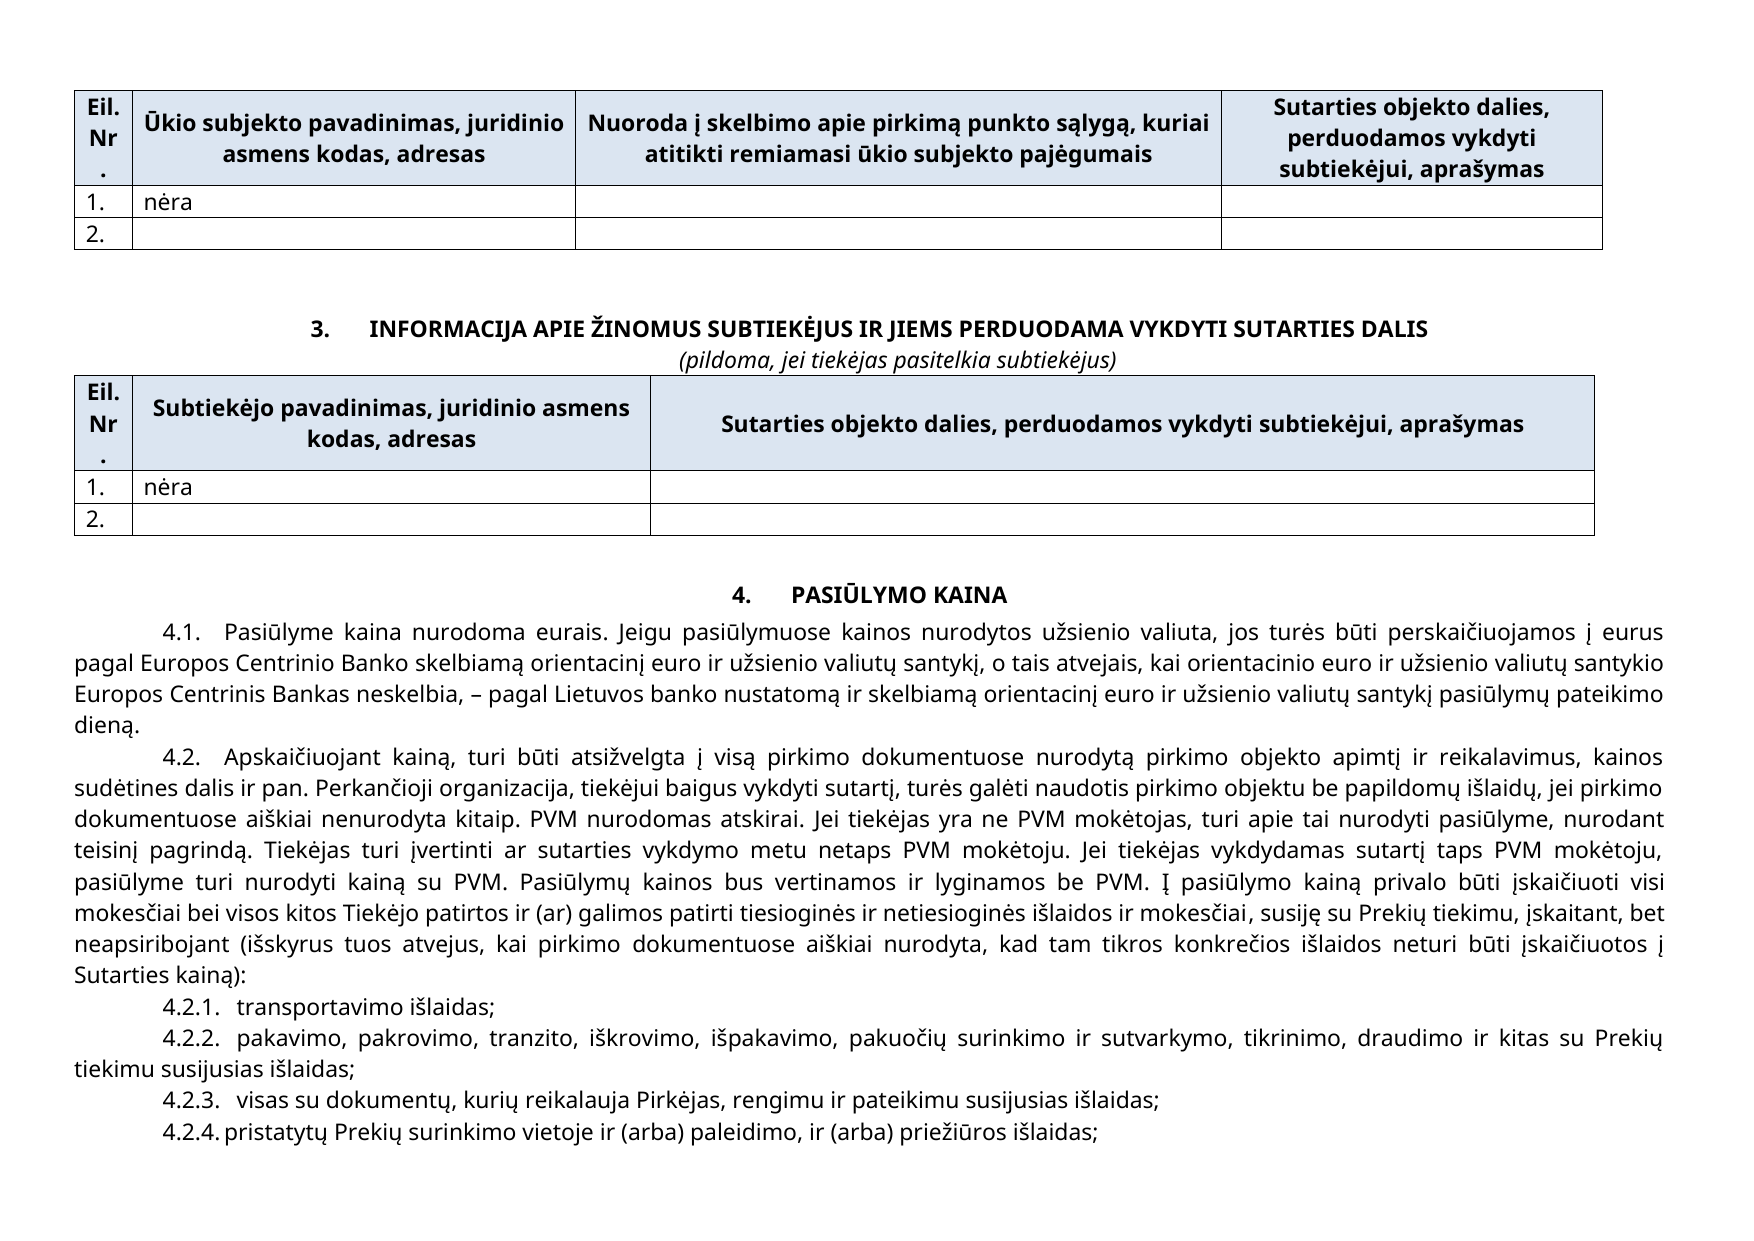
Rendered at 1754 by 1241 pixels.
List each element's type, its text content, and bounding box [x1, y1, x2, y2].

table_cell [576, 218, 1221, 249]
table_cell 2. [75, 218, 132, 249]
list pristatytų Prekių surinkimo vietoje ir (arba) paleidimo, ir (arba) priežiūros išlaidas; [162, 1115, 1665, 1147]
list transportavimo išlaidas; [74, 990, 1665, 1022]
table_cell [651, 471, 1594, 502]
table_cell 1. [75, 471, 132, 502]
table_cell nėra [133, 186, 575, 217]
table_header Sutarties objekto dalies, perduodamos vykdyti subtiekėjui, aprašymas [1222, 91, 1602, 185]
table_cell [133, 218, 575, 249]
list Apskaičiuojant kainą, turi būti atsižvelgta į visą pirkimo dokumentuose nurodytą pirkimo objekto apimtį ir reikalavimus, kainos sudėtines dalis ir pan. Perkančioji organizacija, tiekėjui baigus vykdyti sutartį, turės galėti naudotis pirkimo objektu be papildomų išlaidų, jei pirkimo dokumentuose aiškiai nenurodyta kitaip. PVM nurodomas atskirai. Jei tiekėjas yra ne PVM mokėtojas, turi apie tai nurodyti pasiūlyme, nurodant teisinį pagrindą. Tiekėjas turi įvertinti ar sutarties vykdymo metu netaps PVM mokėtoju. Jei tiekėjas vykdydamas sutartį taps PVM mokėtoju, pasiūlyme turi nurodyti kainą su PVM. Pasiūlymų kainos bus vertinamos ir lyginamos be PVM. Į pasiūlymo kainą privalo būti įskaičiuoti visi mokesčiai bei visos kitos Tiekėjo patirtos ir (ar) galimos patirti tiesioginės ir netiesioginės išlaidos ir mokesčiai, susiję su Prekių tiekimu, įskaitant, bet neapsiribojant (išskyrus tuos atvejus, kai pirkimo dokumentuose aiškiai nurodyta, kad tam tikros konkrečios išlaidos neturi būti įskaičiuotos į Sutarties kainą): [74, 740, 1665, 990]
table_cell 2. [75, 504, 132, 535]
list PASIŪLYMO KAINA [74, 579, 1665, 611]
list Pasiūlyme kaina nurodoma eurais. Jeigu pasiūlymuose kainos nurodytos užsienio valiuta, jos turės būti perskaičiuojamos į eurus pagal Europos Centrinio Banko skelbiamą orientacinį euro ir užsienio valiutų santykį, o tais atvejais, kai orientacinio euro ir užsienio valiutų santykio Europos Centrinis Bankas neskelbia, – pagal Lietuvos banko nustatomą ir skelbiamą orientacinį euro ir užsienio valiutų santykį pasiūlymų pateikimo dieną. [74, 615, 1665, 740]
table_header Sutarties objekto dalies, perduodamos vykdyti subtiekėjui, aprašymas [651, 376, 1594, 470]
table_header Nuoroda į skelbimo apie pirkimą punkto sąlygą, kuriai atitikti remiamasi ūkio subjekto pajėgumais [576, 91, 1221, 185]
list pakavimo, pakrovimo, tranzito, iškrovimo, išpakavimo, pakuočių surinkimo ir sutvarkymo, tikrinimo, draudimo ir kitas su Prekių tiekimu susijusias išlaidas; [74, 1022, 1665, 1084]
list visas su dokumentų, kurių reikalauja Pirkėjas, rengimu ir pateikimu susijusias išlaidas; [74, 1084, 1665, 1115]
table_header Subtiekėjo pavadinimas, juridinio asmens kodas, adresas [133, 376, 650, 470]
table_header Eil. Nr. [75, 91, 132, 185]
list INFORMACIJA APIE ŽINOMUS SUBTIEKĖJUS IR JIEMS PERDUODAMA VYKDYTI SUTARTIES DALIS [74, 313, 1665, 344]
table_cell [651, 504, 1594, 535]
list (pildoma, jei tiekėjas pasitelkia subtiekėjus) [133, 344, 1665, 375]
table_header Ūkio subjekto pavadinimas, juridinio asmens kodas, adresas [133, 91, 575, 185]
table_cell [1222, 218, 1602, 249]
table_header Eil. Nr. [75, 376, 132, 470]
table_cell [133, 504, 650, 535]
table_cell [1222, 186, 1602, 217]
table_cell [576, 186, 1221, 217]
table_cell 1. [75, 186, 132, 217]
table_cell nėra [133, 471, 650, 502]
